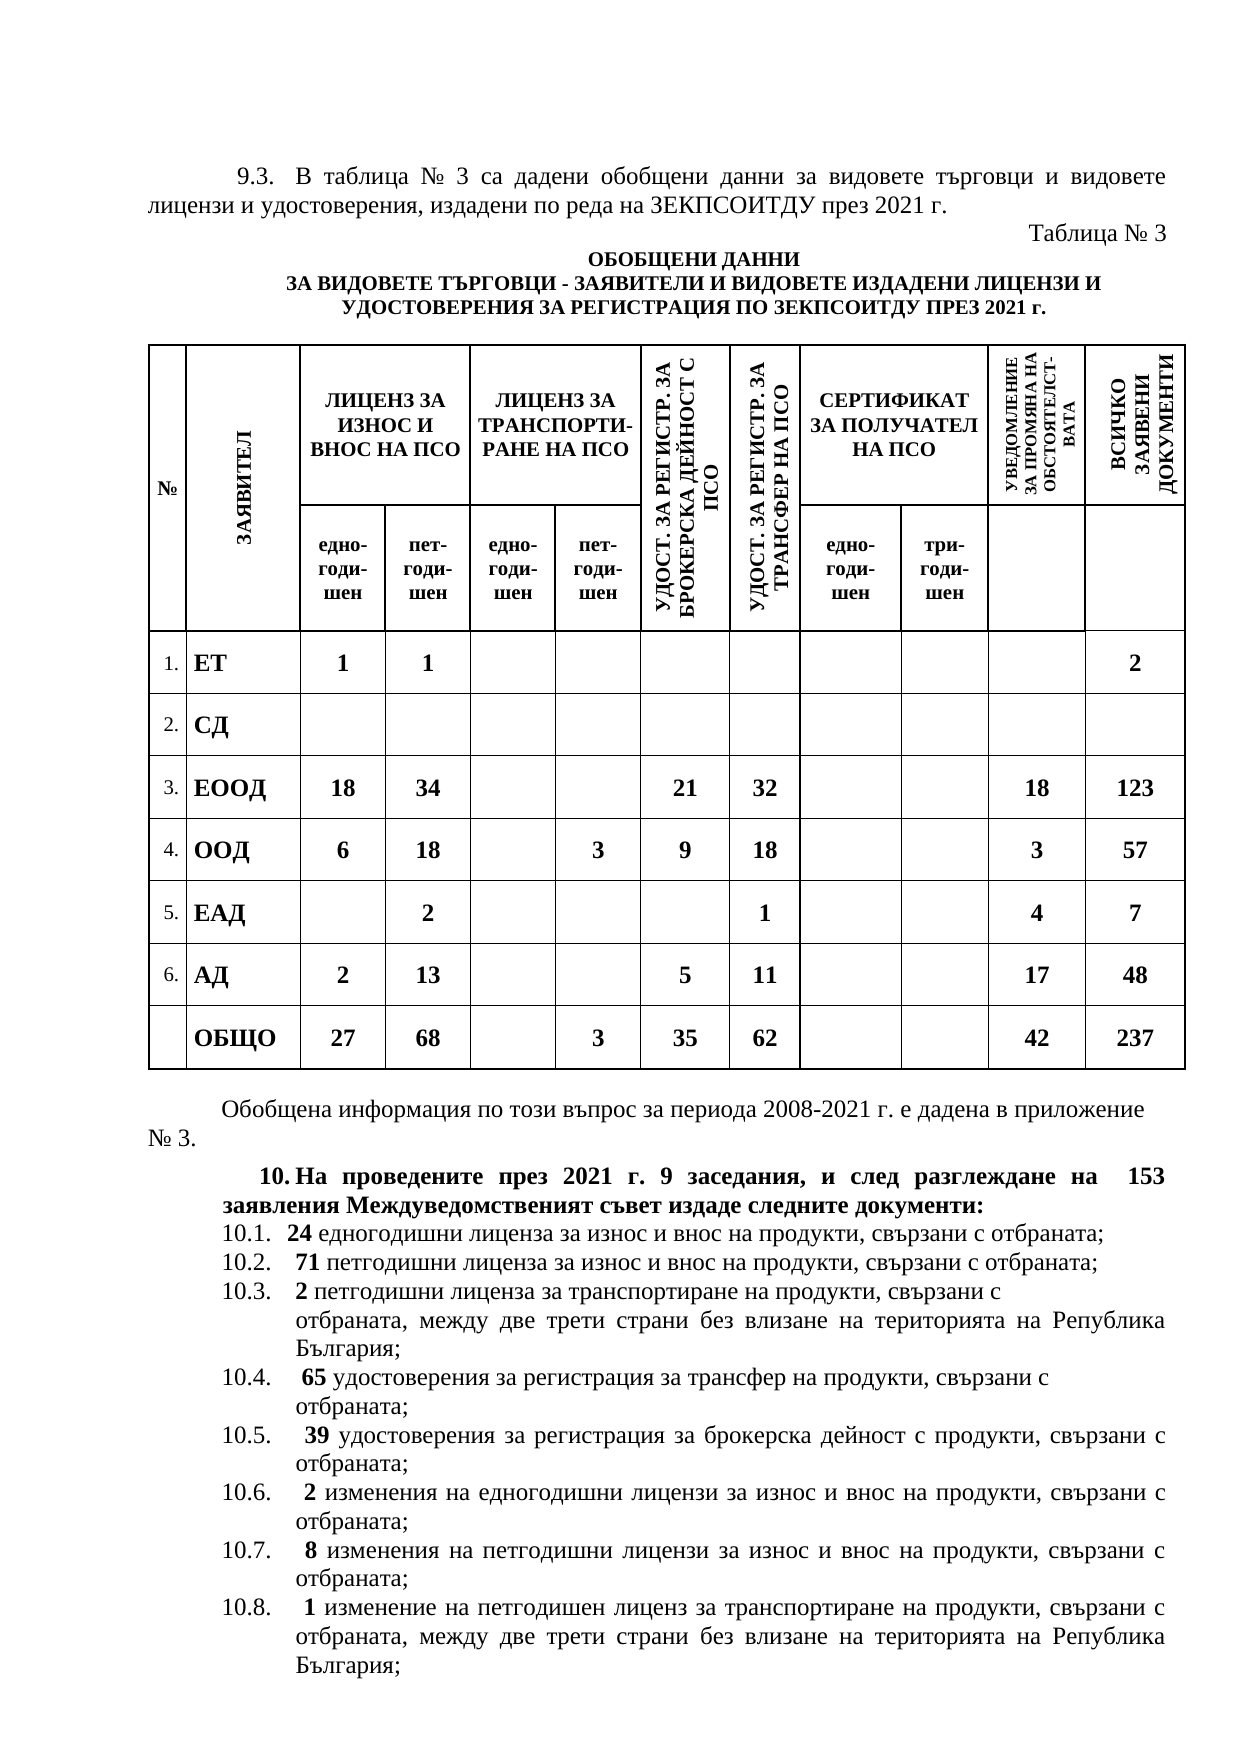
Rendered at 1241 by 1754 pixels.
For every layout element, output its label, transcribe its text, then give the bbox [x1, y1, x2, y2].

text отбраната; [148, 1391, 1167, 1420]
table_cell 9 [641, 819, 729, 880]
text Таблица № 3 [148, 218, 1167, 247]
table_cell ЕТ [187, 632, 300, 693]
table_cell 62 [730, 1006, 799, 1068]
table_cell [641, 694, 729, 755]
table_cell 5. [150, 881, 186, 943]
table_cell [801, 694, 901, 755]
table_cell [471, 881, 555, 943]
table_cell [556, 756, 640, 818]
table_cell 27 [301, 1006, 385, 1068]
table_cell 18 [730, 819, 799, 880]
list 24 едногодишни лиценза за износ и внос на продукти, свързани с отбраната; [221, 1218, 1167, 1247]
text отбраната, между две трети страни без влизане на територията на Република България; [295, 1305, 1167, 1362]
table_cell 1 [301, 632, 385, 693]
table_cell едно-годи-шен [471, 506, 554, 630]
table_cell 35 [641, 1006, 729, 1068]
table_header № [150, 346, 185, 630]
table_cell едно-годи-шен [301, 506, 384, 630]
list 8 изменения на петгодишни лицензи за износ и внос на продукти, свързани с отбраната; [221, 1535, 1167, 1592]
table_header УВЕДОМЛЕНИЕ ЗА ПРОМЯНА НА ОБСТОЯТЕЛСТ-ВАТА [989, 346, 1084, 504]
table_cell 1 [386, 632, 470, 693]
table_cell 3 [989, 819, 1085, 880]
list 65 удостоверения за регистрация за трансфер на продукти, свързани с [221, 1362, 1167, 1391]
table_cell 1. [150, 632, 186, 693]
table_cell [989, 632, 1085, 693]
table_cell 1 [730, 881, 799, 943]
table_cell ЕООД [187, 756, 300, 818]
list 1 изменение на петгодишен лиценз за транспортиране на продукти, свързани с отбраната, между две трети страни без влизане на територията на Република България; [221, 1592, 1167, 1678]
table_cell [471, 819, 555, 880]
table_cell 5 [641, 944, 729, 1005]
table_cell 18 [301, 756, 385, 818]
text № 3. [148, 1123, 1167, 1151]
table_cell 3 [556, 819, 640, 880]
table_cell 17 [989, 944, 1085, 1005]
table_cell [730, 632, 799, 693]
table_header ЛИЦЕНЗ ЗА ТРАНСПОРТИ-РАНЕ НА ПСО [471, 346, 640, 504]
table_cell [801, 944, 901, 1005]
table_cell [471, 1006, 555, 1068]
table_cell 123 [1086, 756, 1184, 818]
table_cell 42 [989, 1006, 1085, 1068]
list В таблица № 3 са дадени обобщени данни за видовете търговци и видовете лицензи и удостоверения, издадени по реда на ЗЕКПСОИТДУ през 2021 г. [148, 161, 1167, 218]
table_cell 32 [730, 756, 799, 818]
table_cell 21 [641, 756, 729, 818]
table_cell [902, 756, 988, 818]
table_cell [902, 881, 988, 943]
table_cell [989, 506, 1084, 630]
table_cell [471, 694, 555, 755]
table_header УДОСТ. ЗА РЕГИСТР. ЗА ТРАНСФЕР НА ПСО [731, 346, 799, 630]
table_cell 2 [301, 944, 385, 1005]
table_cell [556, 694, 640, 755]
table_header УДОСТ. ЗА РЕГИСТР. ЗА БРОКЕРСКА ДЕЙНОСТ С ПСО [642, 346, 729, 630]
table_cell [801, 756, 901, 818]
table_cell 2. [150, 694, 186, 755]
table_cell едно-годи-шен [801, 506, 900, 630]
table_cell 57 [1086, 819, 1184, 880]
table_cell 2 [1086, 631, 1184, 693]
table_cell [150, 1006, 186, 1068]
table_cell ОБЩО [187, 1006, 300, 1068]
table_cell [801, 632, 901, 693]
table_cell 48 [1086, 944, 1184, 1005]
table_cell [386, 694, 470, 755]
table_cell ООД [187, 819, 300, 880]
table_cell 237 [1086, 1006, 1184, 1068]
table_cell [801, 819, 901, 880]
table_header ЗАЯВИТЕЛ [187, 346, 299, 630]
table_cell 6 [301, 819, 385, 880]
table_cell [1086, 506, 1184, 630]
table_header ВСИЧКО ЗАЯВЕНИ ДОКУМЕНТИ [1086, 346, 1184, 504]
table_cell [471, 756, 555, 818]
table_cell 3. [150, 756, 186, 818]
table_cell 6. [150, 944, 186, 1005]
table_cell три-годи-шен [902, 506, 987, 630]
text ЗА ВИДОВЕТЕ ТЪРГОВЦИ - ЗАЯВИТЕЛИ И ВИДОВЕТЕ ИЗДАДЕНИ ЛИЦЕНЗИ И [148, 271, 1167, 295]
table_cell 68 [386, 1006, 470, 1068]
list 2 изменения на едногодишни лицензи за износ и внос на продукти, свързани с отбраната; [221, 1477, 1167, 1535]
table_cell [801, 1006, 901, 1068]
list 39 удостоверения за регистрация за брокерска дейност с продукти, свързани с отбраната; [221, 1420, 1167, 1477]
table_cell 3 [556, 1006, 640, 1068]
list На проведените през 2021 г. 9 заседания, и след разглеждане на 153 заявления Междуведомственият съвет издаде следните документи: [223, 1161, 1167, 1218]
table_cell [641, 881, 729, 943]
table_cell АД [187, 944, 300, 1005]
table_cell [902, 1006, 988, 1068]
table_cell 18 [386, 819, 470, 880]
table_cell [641, 632, 729, 693]
table_cell пет-годи-шен [386, 506, 469, 630]
table_cell [301, 881, 385, 943]
table_cell [1086, 694, 1184, 755]
table_cell [556, 944, 640, 1005]
text Обобщена информация по този въпрос за периода 2008-2021 г. е дадена в приложение [148, 1094, 1167, 1123]
table_cell [902, 694, 988, 755]
table_cell ЕАД [187, 881, 300, 943]
table_cell 4. [150, 819, 186, 880]
table_cell 4 [989, 881, 1085, 943]
table_cell 34 [386, 756, 470, 818]
table_cell [801, 881, 901, 943]
text УДОСТОВЕРЕНИЯ ЗА РЕГИСТРАЦИЯ ПО ЗЕКПСОИТДУ ПРЕЗ 2021 г. [148, 295, 1167, 319]
table_cell 7 [1086, 881, 1184, 943]
table_cell [556, 881, 640, 943]
table_cell 18 [989, 756, 1085, 818]
table_cell [902, 819, 988, 880]
table_cell 13 [386, 944, 470, 1005]
table_cell [301, 694, 385, 755]
table_cell [471, 944, 555, 1005]
table_header ЛИЦЕНЗ ЗА ИЗНОС И ВНОС НА ПСО [301, 346, 469, 504]
table_cell [902, 632, 988, 693]
table_cell [902, 944, 988, 1005]
list 71 петгодишни лиценза за износ и внос на продукти, свързани с отбраната; [221, 1247, 1167, 1276]
table_cell СД [187, 694, 300, 755]
list 2 петгодишни лиценза за транспортиране на продукти, свързани с [221, 1276, 1167, 1305]
table_cell [989, 694, 1085, 755]
table_cell пет-годи-шен [556, 506, 640, 630]
table_header СЕРТИФИКАТ ЗА ПОЛУЧАТЕЛ НА ПСО [801, 346, 987, 504]
text ОБОБЩЕНИ ДАННИ [148, 247, 1167, 271]
table_cell [730, 694, 799, 755]
table_cell [471, 632, 555, 693]
table_cell [556, 632, 640, 693]
table_cell 2 [386, 881, 470, 943]
table_cell 11 [730, 944, 799, 1005]
